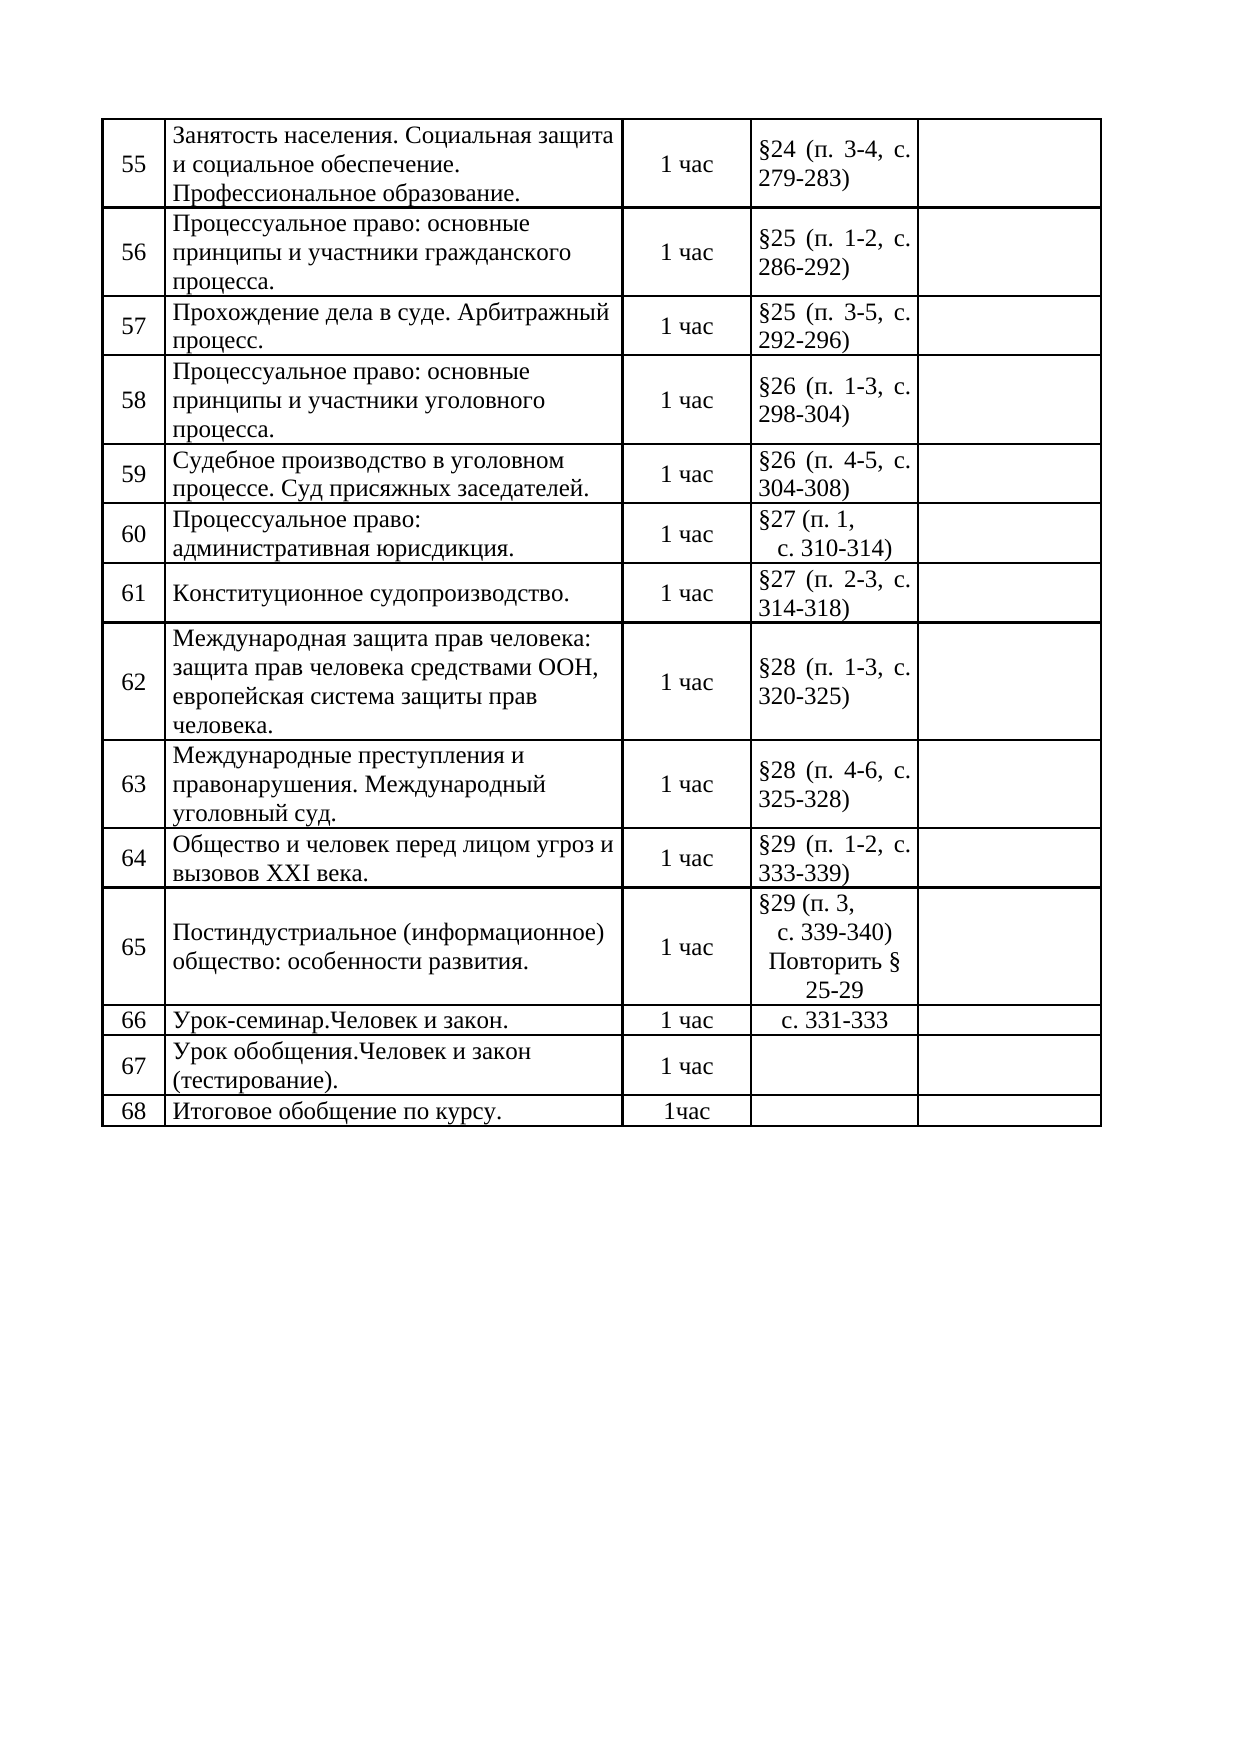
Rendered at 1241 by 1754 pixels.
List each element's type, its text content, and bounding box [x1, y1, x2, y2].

table_cell [919, 209, 1100, 295]
table_cell [919, 445, 1100, 502]
table_cell Урок обобщения.Человек и закон (тестирование). [166, 1036, 621, 1094]
table_cell Общество и человек перед лицом угроз и вызовов XXI века. [166, 829, 621, 886]
table_cell §25 (п. 3-5, с. 292-296) [752, 297, 917, 354]
table_cell 1 час [624, 624, 750, 738]
table_cell §28 (п. 1-3, с. 320-325) [752, 624, 917, 738]
table_cell 1 час [624, 1006, 750, 1034]
table_cell [919, 120, 1100, 206]
table_cell §26 (п. 4-5, с. 304-308) [752, 445, 917, 502]
table_cell §25 (п. 1-2, с. 286-292) [752, 209, 917, 295]
table_cell [919, 1036, 1100, 1094]
table_cell §27 (п. 2-3, с. 314-318) [752, 564, 917, 621]
table_cell 62 [104, 624, 164, 738]
table_cell [919, 829, 1100, 886]
table_cell 59 [104, 445, 164, 502]
table_cell 67 [104, 1036, 164, 1094]
table_cell 66 [104, 1006, 164, 1034]
table_cell Процессуальное право: основные принципы и участники уголовного процесса. [166, 356, 621, 443]
table_cell 57 [104, 297, 164, 354]
table_cell 65 [104, 889, 164, 1003]
table_cell §26 (п. 1-3, с. 298-304) [752, 356, 917, 443]
table_cell [919, 356, 1100, 443]
table_cell 1 час [624, 209, 750, 295]
table_cell Конституционное судопроизводство. [166, 564, 621, 621]
table_cell [919, 624, 1100, 738]
table_cell 61 [104, 564, 164, 621]
table_cell Постиндустриальное (информационное) общество: особенности развития. [166, 889, 621, 1003]
table_cell 1 час [624, 504, 750, 562]
table_cell 64 [104, 829, 164, 886]
table_cell [919, 504, 1100, 562]
table_cell 56 [104, 209, 164, 295]
table_cell Процессуальное право: административная юрисдикция. [166, 504, 621, 562]
table_cell 1 час [624, 120, 750, 206]
table_cell §28 (п. 4-6, с. 325-328) [752, 741, 917, 827]
table_cell Итоговое обобщение по курсу. [166, 1096, 621, 1125]
table_cell 58 [104, 356, 164, 443]
table_cell [752, 1096, 917, 1125]
table_cell 68 [104, 1096, 164, 1125]
table_cell 1 час [624, 445, 750, 502]
table_cell Международная защита прав человека: защита прав человека средствами ООН, европейская система защиты прав человека. [166, 624, 621, 738]
table_cell Занятость населения. Социальная защита и социальное обеспечение. Профессиональное образование. [166, 120, 621, 206]
table_cell §29 (п. 1-2, с. 333-339) [752, 829, 917, 886]
table_cell [919, 297, 1100, 354]
table_cell [919, 1006, 1100, 1034]
table_cell 1час [624, 1096, 750, 1125]
table_cell [919, 889, 1100, 1003]
table_cell с. 331-333 [752, 1006, 917, 1034]
table_cell 1 час [624, 297, 750, 354]
table_cell 55 [104, 120, 164, 206]
table_cell Прохождение дела в суде. Арбитражный процесс. [166, 297, 621, 354]
table_cell §27 (п. 1, с. 310-314) [752, 504, 917, 562]
table_cell 63 [104, 741, 164, 827]
table_cell [752, 1036, 917, 1094]
table_cell [919, 1096, 1100, 1125]
table_cell 1 час [624, 829, 750, 886]
table_cell 60 [104, 504, 164, 562]
table_cell 1 час [624, 564, 750, 621]
table_cell Урок-семинар.Человек и закон. [166, 1006, 621, 1034]
table_cell [919, 564, 1100, 621]
table_cell §24 (п. 3-4, с. 279-283) [752, 120, 917, 206]
table_cell §29 (п. 3, с. 339-340) Повторить § 25-29 [752, 889, 917, 1003]
table_cell Международные преступления и правонарушения. Международный уголовный суд. [166, 741, 621, 827]
table_cell Процессуальное право: основные принципы и участники гражданского процесса. [166, 209, 621, 295]
table_cell 1 час [624, 356, 750, 443]
table_cell 1 час [624, 889, 750, 1003]
table_cell Судебное производство в уголовном процессе. Суд присяжных заседателей. [166, 445, 621, 502]
table_cell 1 час [624, 741, 750, 827]
table_cell 1 час [624, 1036, 750, 1094]
table_cell [919, 741, 1100, 827]
